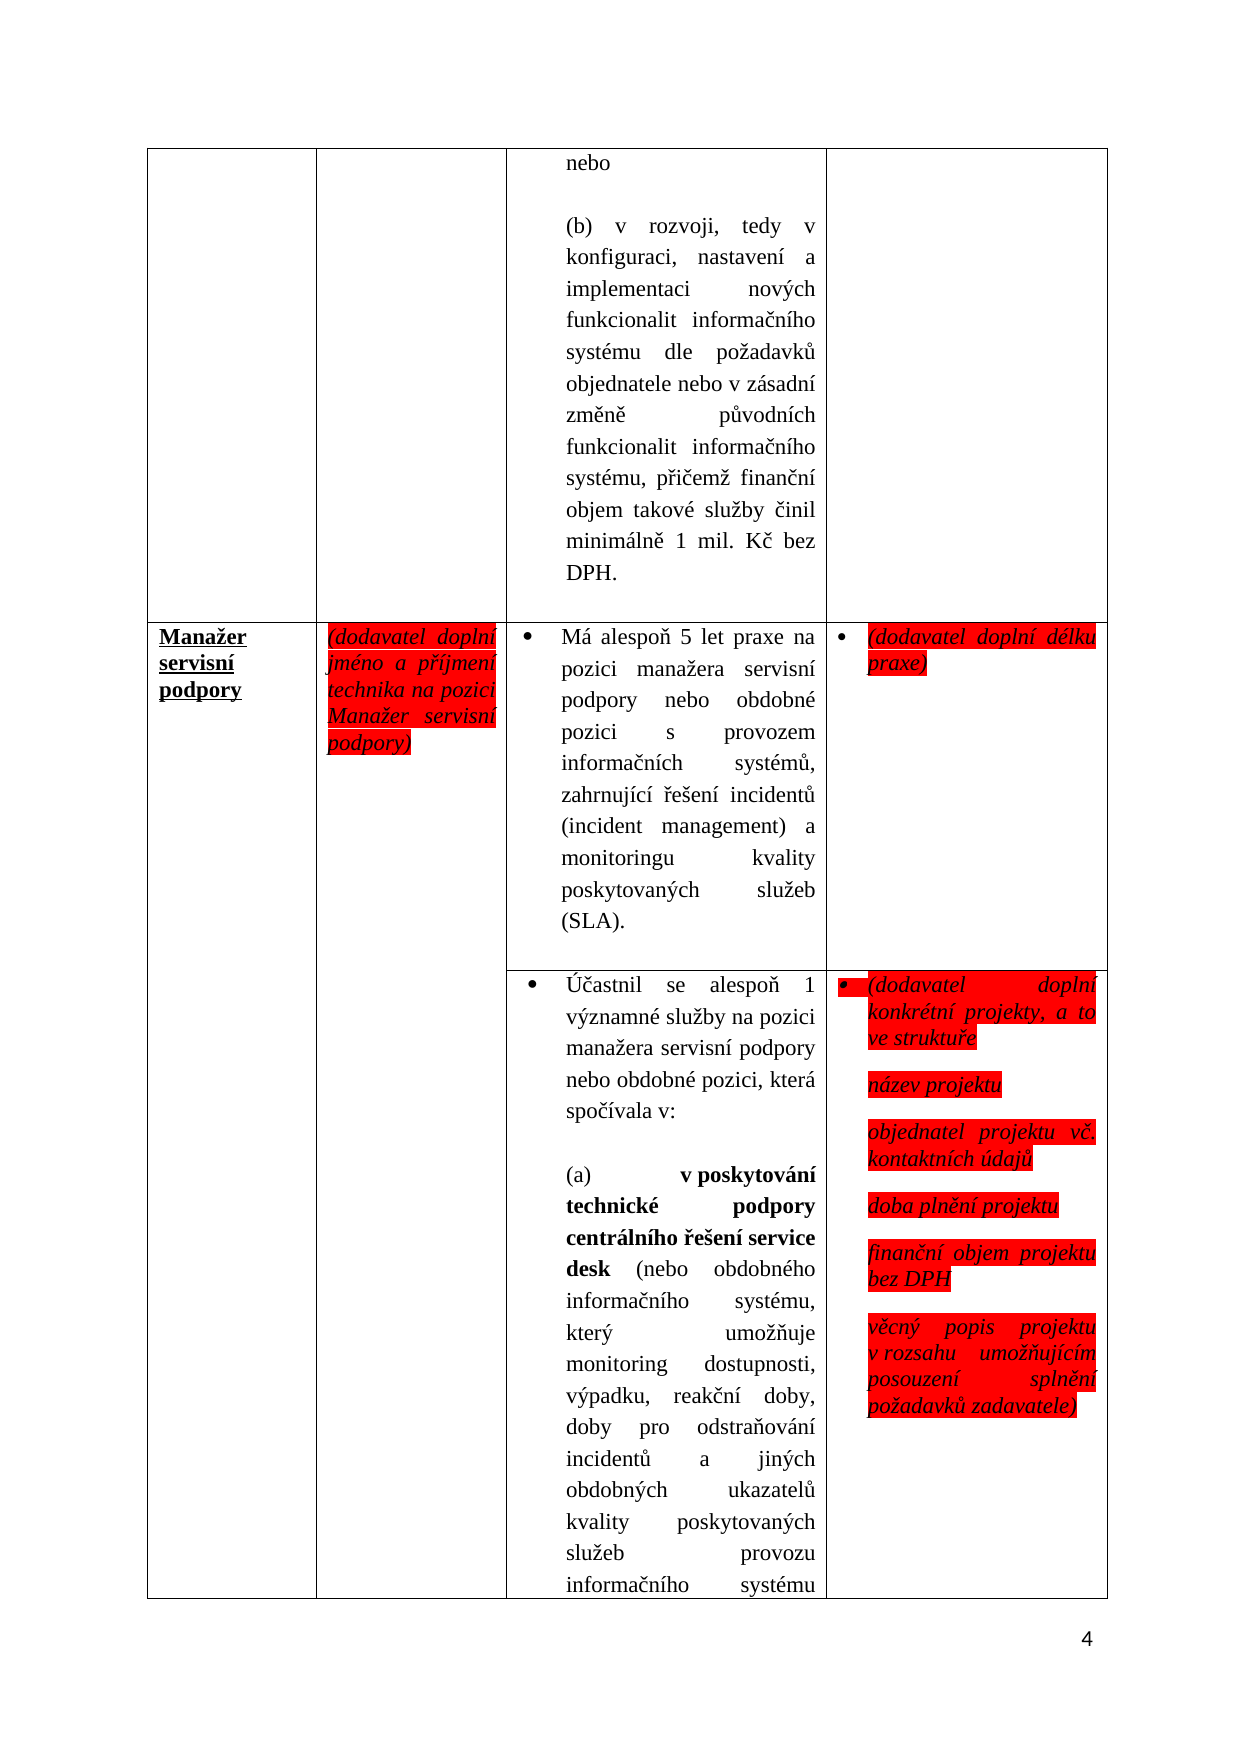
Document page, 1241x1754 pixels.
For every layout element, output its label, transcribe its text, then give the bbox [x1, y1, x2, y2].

table_cell Má alespoň 5 let praxe na pozici manažera servisní podpory nebo obdobné pozici s provozem informačních systémů, zahrnující řešení incidentů (incident management) a monitoringu kvality poskytovaných služeb (SLA). [507, 623, 826, 970]
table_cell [507, 149, 826, 622]
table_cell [507, 971, 826, 1597]
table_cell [827, 971, 1107, 1597]
table_cell (dodavatel doplní délku praxe) [827, 623, 1107, 970]
table_cell Manažer servisní podpory [148, 623, 316, 1597]
table_cell (dodavatel doplní jméno a příjmení technika na pozici Manažer servisní podpory) [317, 623, 506, 1597]
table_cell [827, 149, 1107, 622]
